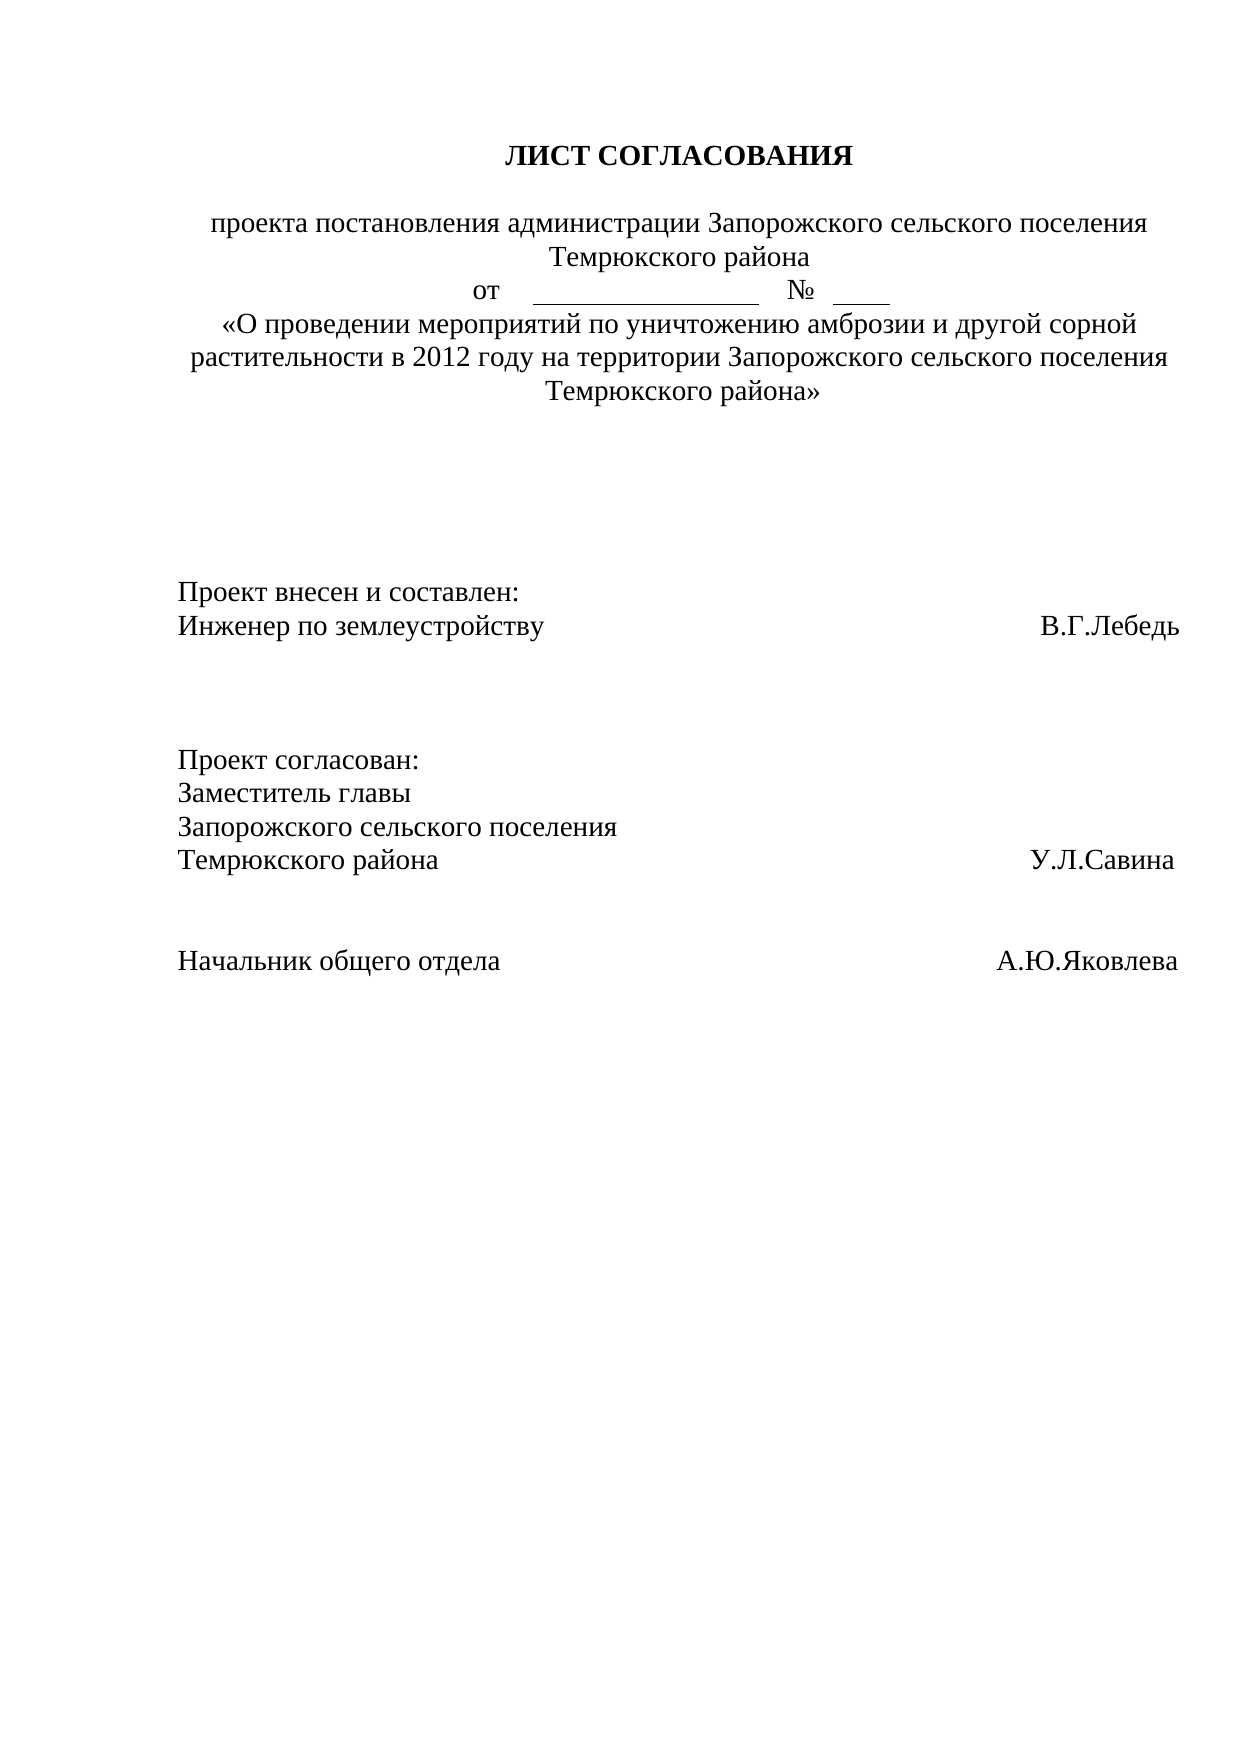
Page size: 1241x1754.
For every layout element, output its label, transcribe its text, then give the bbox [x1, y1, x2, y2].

text ЛИСТ СОГЛАСОВАНИЯ [177, 138, 1181, 172]
text Проект согласован: [177, 742, 1181, 775]
text Проект внесен и составлен: [177, 574, 1181, 608]
text «О проведении мероприятий по уничтожению амброзии и другой сорной растительности в 2012 году на территории Запорожского сельского поселения [177, 306, 1181, 373]
text Заместитель главы [177, 775, 1181, 809]
text Темрюкского района У.Л.Савина [177, 842, 1181, 876]
text Темрюкского района» [177, 373, 1181, 406]
text Запорожского сельского поселения [177, 809, 1181, 842]
text Темрюкского района [177, 239, 1181, 272]
text Начальник общего отдела А.Ю.Яковлева [177, 943, 1181, 977]
text от № [398, 272, 1181, 306]
text проекта постановления администрации Запорожского сельского поселения [177, 205, 1181, 239]
text Инженер по землеустройству В.Г.Лебедь [177, 608, 1181, 641]
